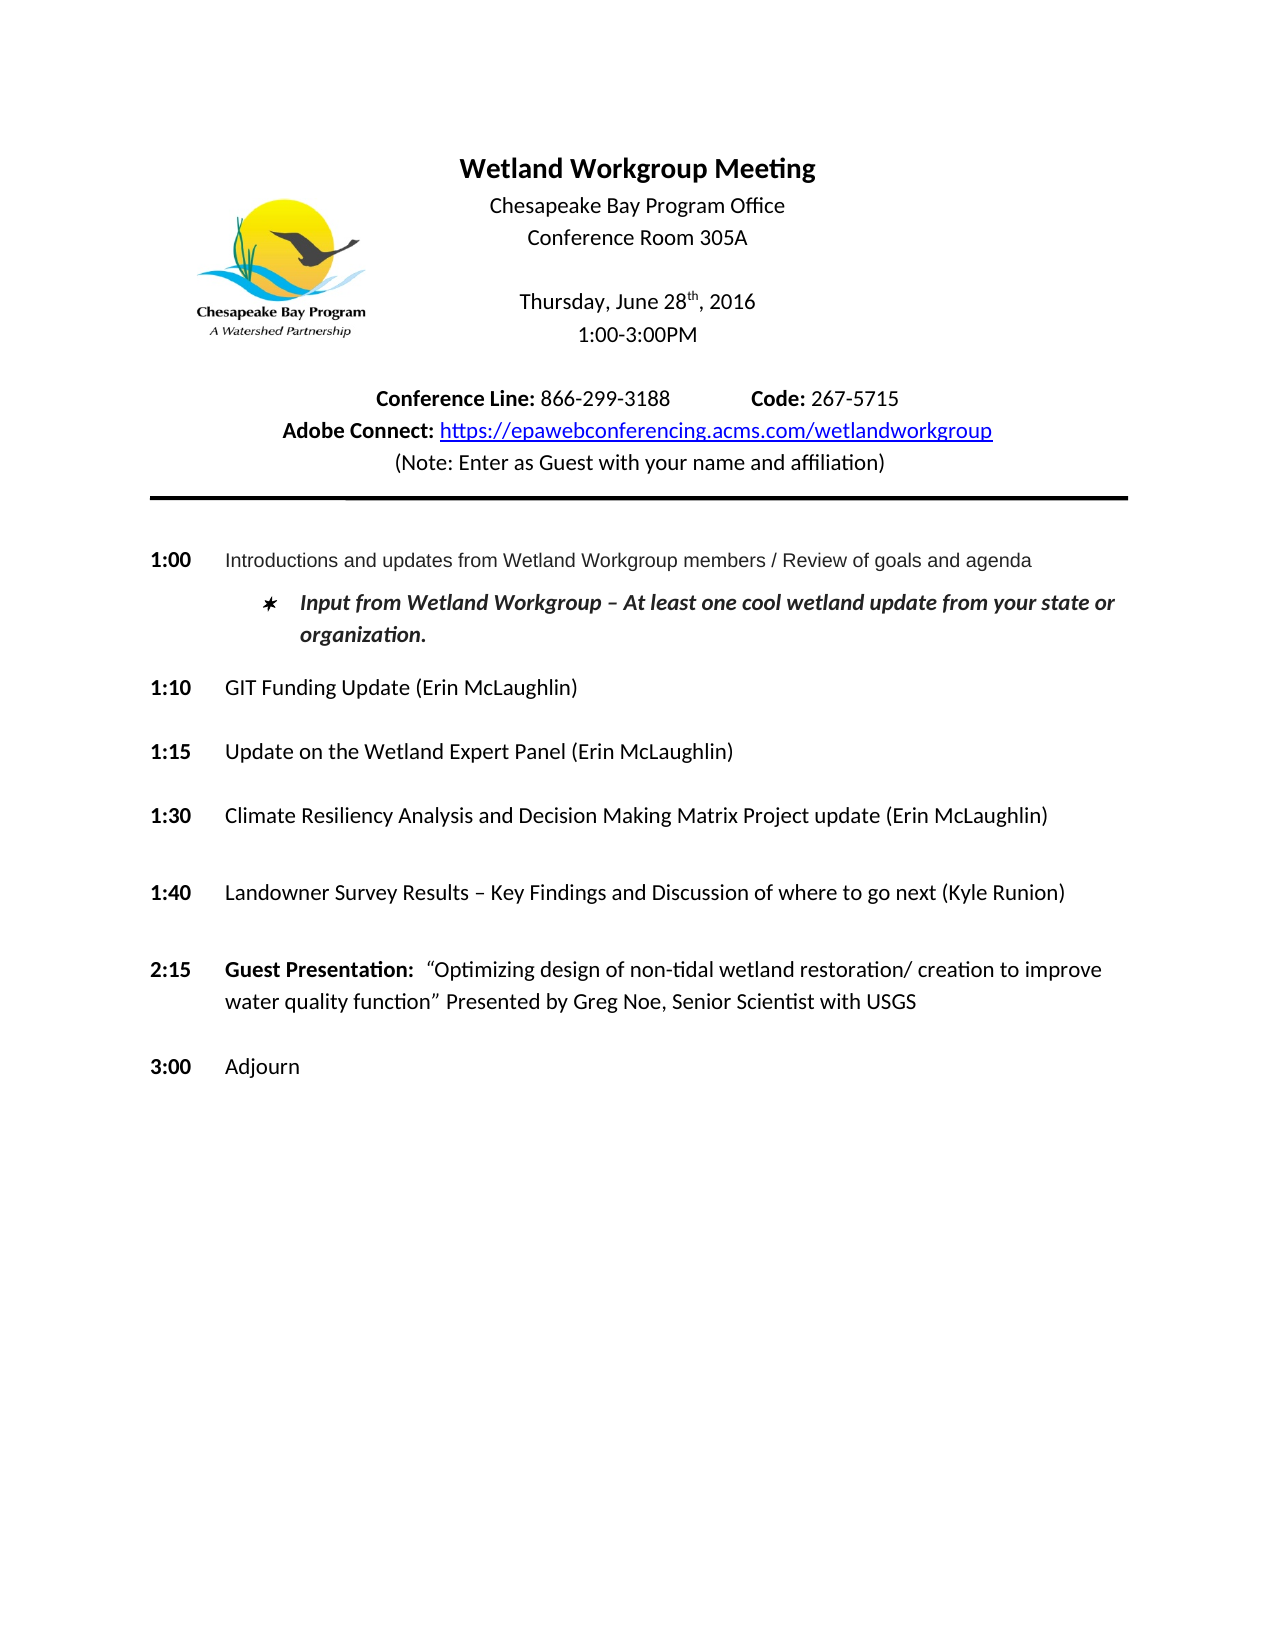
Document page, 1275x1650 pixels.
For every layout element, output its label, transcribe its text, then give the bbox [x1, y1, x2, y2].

text Wetland Workgroup Meeting [150, 150, 1125, 186]
text (Note: Enter as Guest with your name and affiliation) [150, 448, 1125, 476]
text 2:15 Guest Presentation: “Optimizing design of non-tidal wetland restoration/ creation to improve water quality function” Presented by Greg Noe, Senior Scientist with USGS [150, 955, 1125, 1016]
text 1:40 Landowner Survey Results – Key Findings and Discussion of where to go next (Kyle Runion) [150, 878, 1125, 906]
text Conference Room 305A [150, 223, 1125, 251]
text Adobe Connect: https://epawebconferencing.acms.com/wetlandworkgroup [150, 416, 1125, 444]
picture [196, 251, 366, 287]
text 1:00 Introductions and updates from Wetland Workgroup members / Review of goals and agenda [150, 545, 1125, 573]
text 1:00-3:00PM [150, 320, 1125, 348]
text 1:30 Climate Resiliency Analysis and Decision Making Matrix Project update (Erin McLaughlin) [150, 802, 1125, 829]
text 1:10 GIT Funding Update (Erin McLaughlin) [150, 673, 1125, 701]
text 3:00 Adjourn [150, 1052, 1125, 1080]
text Conference Line: 866-299-3188 Code: 267-5715 [150, 384, 1125, 412]
text Chesapeake Bay Program Office [150, 191, 1125, 219]
list Input from Wetland Workgroup – At least one cool wetland update from your state or organization. [262, 588, 1125, 648]
picture [196, 316, 366, 320]
picture [196, 219, 366, 223]
text Thursday, June 28th, 2016 [150, 287, 1125, 316]
text 1:15 Update on the Wetland Expert Panel (Erin McLaughlin) [150, 737, 1125, 765]
